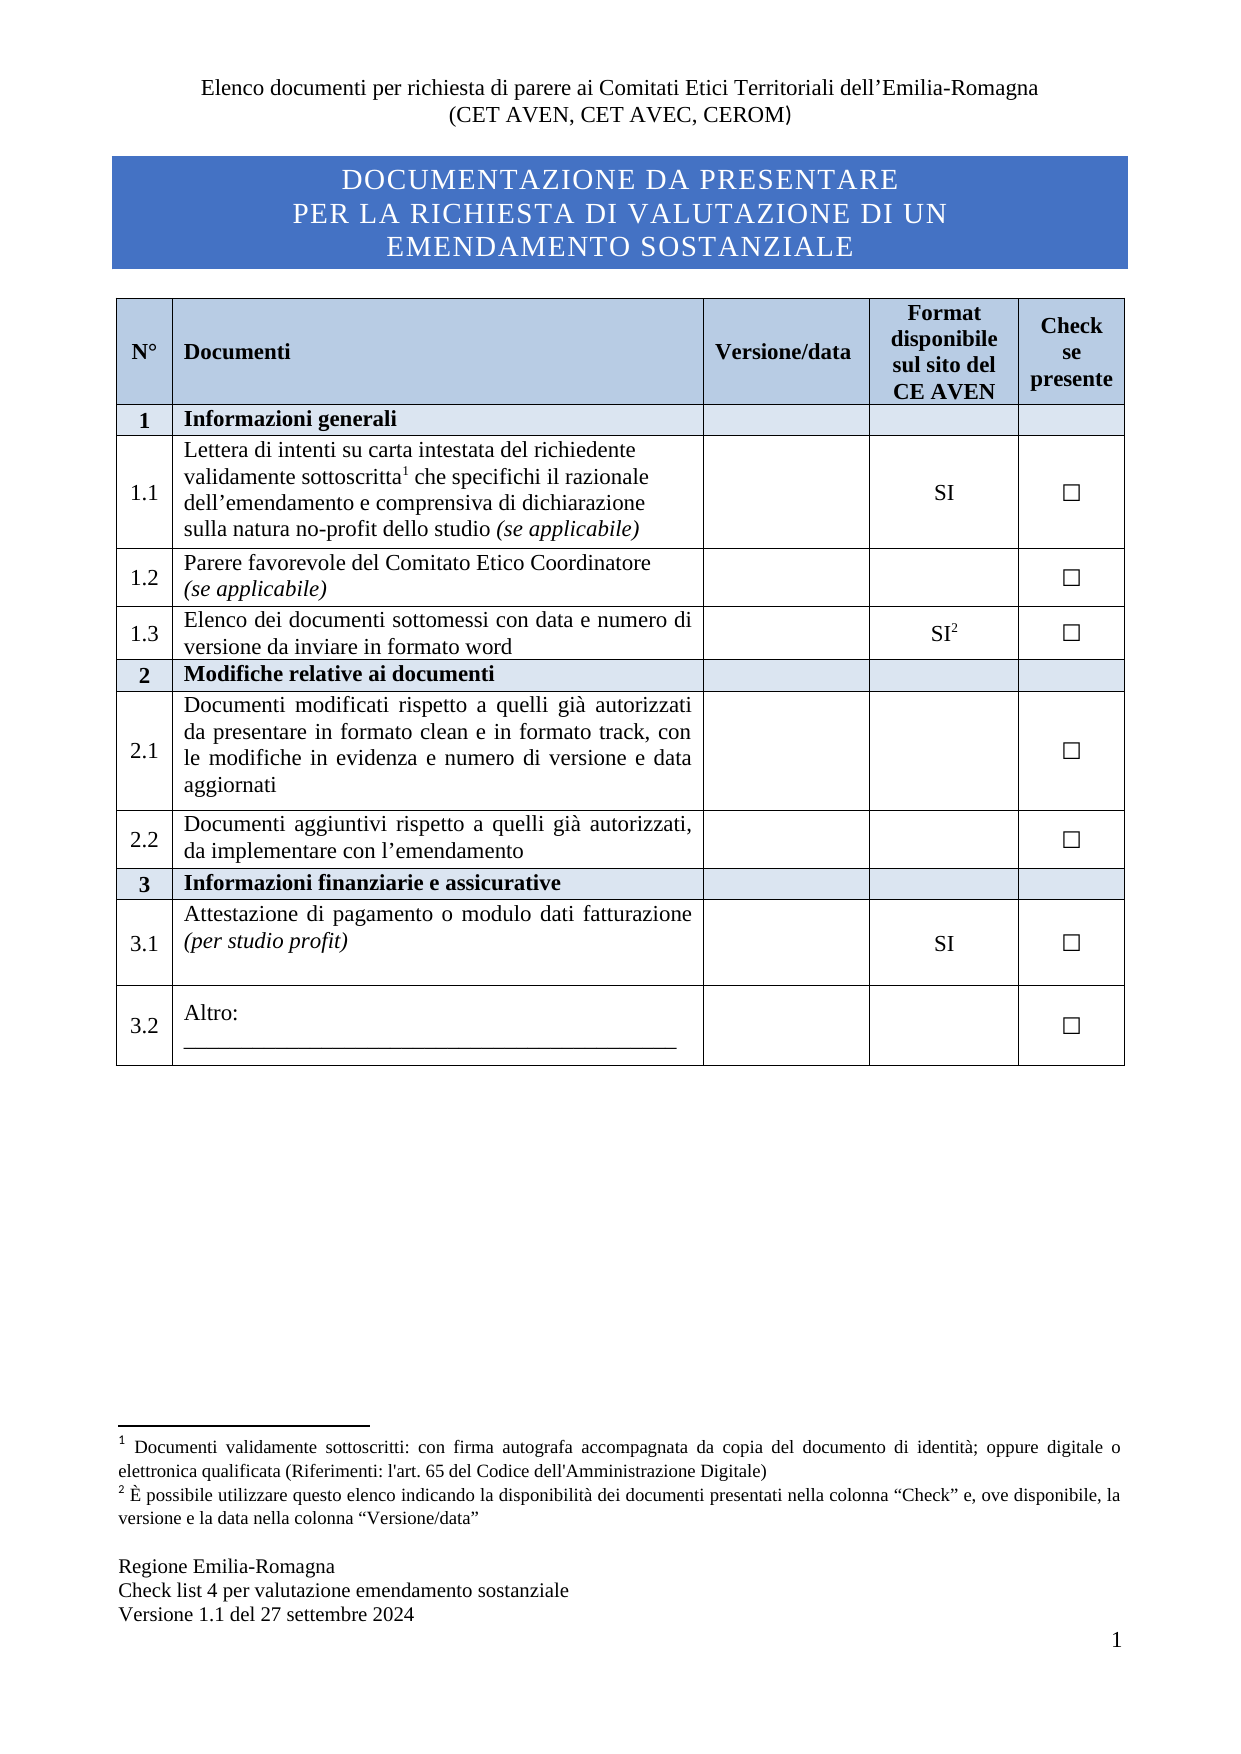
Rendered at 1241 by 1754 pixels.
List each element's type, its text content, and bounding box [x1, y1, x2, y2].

table_cell Lettera di intenti su carta intestata del richiedente validamente sottoscritta che specifichi il razionale dell’emendamento e comprensiva di dichiarazione sulla natura no-profit dello studio (se applicabile) [173, 436, 703, 548]
table_cell [704, 869, 869, 899]
table_cell SI [870, 900, 1018, 985]
table_header Versione/data [704, 299, 869, 404]
table_cell [1019, 869, 1124, 899]
table_cell [704, 692, 869, 809]
table_cell [704, 436, 869, 548]
table_cell SI [870, 607, 1018, 659]
table_cell [704, 900, 869, 985]
table_cell 3.1 [117, 900, 172, 985]
table_cell [870, 405, 1018, 435]
table_cell [704, 405, 869, 435]
subtitle PER LA RICHIESTA DI VALUTAZIONE DI UN [118, 196, 1122, 223]
table_header Check se presente [1019, 299, 1124, 404]
table_cell [1019, 660, 1124, 691]
table_cell 3 [117, 869, 172, 899]
table_cell [1019, 607, 1124, 659]
table_header Format disponibile sul sito del CE AVEN [870, 299, 1018, 404]
table_cell 1.2 [117, 549, 172, 606]
table_cell Modifiche relative ai documenti [173, 660, 703, 691]
table_cell 1.3 [117, 607, 172, 659]
table_cell [704, 811, 869, 868]
table_cell 1 [117, 405, 172, 435]
table_cell [1019, 900, 1124, 985]
table_cell [870, 692, 1018, 809]
table_cell [704, 549, 869, 606]
table_header N° [117, 299, 172, 404]
table_cell [704, 660, 869, 691]
table_cell [1019, 549, 1124, 606]
table_cell Altro: ___________________________________________ [173, 986, 703, 1065]
table_cell Documenti aggiuntivi rispetto a quelli già autorizzati, da implementare con l’emendamento [173, 811, 703, 868]
table_cell [704, 986, 869, 1065]
table_cell [870, 660, 1018, 691]
table_cell [870, 549, 1018, 606]
table_cell [1019, 811, 1124, 868]
table_cell [870, 811, 1018, 868]
table_cell Parere favorevole del Comitato Etico Coordinatore (se applicabile) [173, 549, 703, 606]
table_cell 2 [117, 660, 172, 691]
table_cell [870, 986, 1018, 1065]
table_cell [870, 869, 1018, 899]
table_cell Documenti modificati rispetto a quelli già autorizzati da presentare in formato clean e in formato track, con le modifiche in evidenza e numero di versione e data aggiornati [173, 692, 703, 809]
table_cell [1019, 436, 1124, 548]
table_cell Informazioni generali [173, 405, 703, 435]
table_cell [1019, 692, 1124, 809]
table_cell 2.1 [117, 692, 172, 809]
table_cell Elenco dei documenti sottomessi con data e numero di versione da inviare in formato word [173, 607, 703, 659]
table_cell Attestazione di pagamento o modulo dati fatturazione (per studio profit) [173, 900, 703, 985]
subtitle DOCUMENTAZIONE DA PRESENTARE [118, 163, 1122, 196]
table_cell [1019, 986, 1124, 1065]
table_cell Informazioni finanziarie e assicurative [173, 869, 703, 899]
table_cell [704, 607, 869, 659]
subtitle EMENDAMENTO sostanziale [118, 223, 1122, 263]
table_cell [1019, 405, 1124, 435]
table_cell SI [870, 436, 1018, 548]
table_cell 2.2 [117, 811, 172, 868]
table_cell 3.2 [117, 986, 172, 1065]
table_cell 1.1 [117, 436, 172, 548]
table_header Documenti [173, 299, 703, 404]
